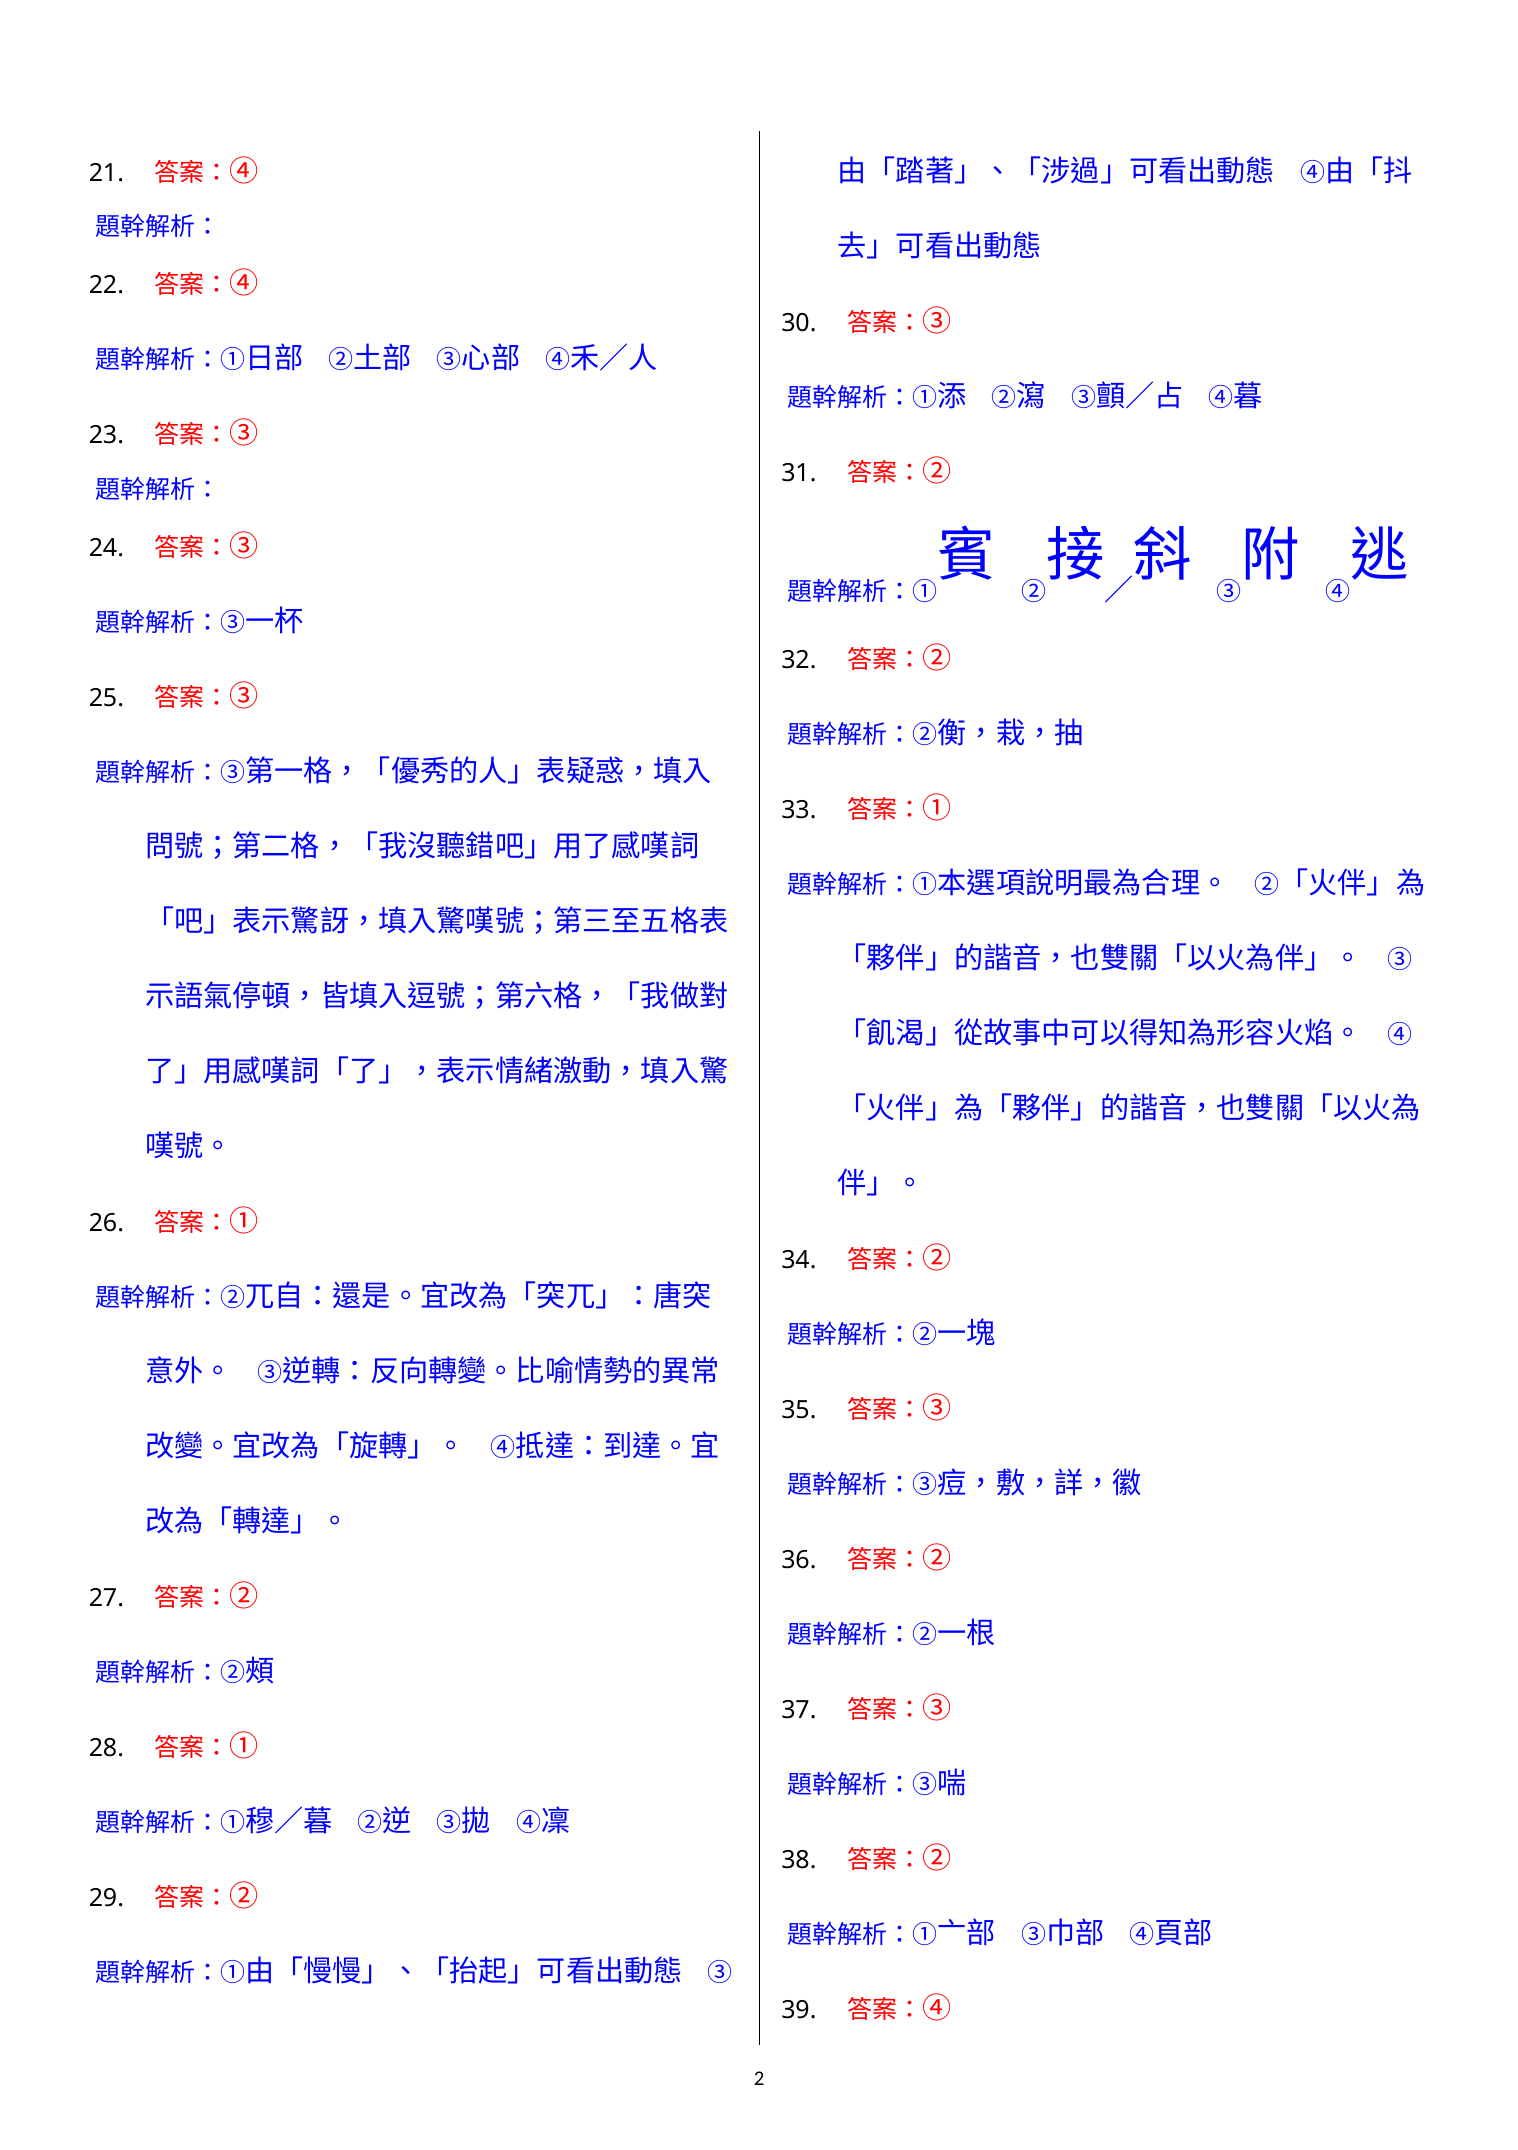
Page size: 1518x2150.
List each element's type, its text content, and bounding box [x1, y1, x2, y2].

text 題幹解析： [88, 469, 737, 506]
text 33. 答案：① [781, 769, 1429, 844]
text 題幹解析：①日部 ②土部 ③心部 ④禾／人 [88, 319, 737, 394]
text 34. 答案：② [781, 1219, 1429, 1294]
text 36. 答案：② [781, 1519, 1429, 1594]
text 28. 答案：① [88, 1706, 737, 1781]
text 題幹解析：③痘，敷，詳，徽 [781, 1444, 1429, 1519]
text 題幹解析：①亠部 ③巾部 ④頁部 [781, 1894, 1429, 1969]
text 22. 答案：④ [88, 244, 737, 319]
text 題幹解析：②衡，栽，抽 [781, 694, 1429, 769]
text 24. 答案：③ [88, 506, 737, 581]
text 35. 答案：③ [781, 1369, 1429, 1444]
text 題幹解析：②一塊 [781, 1294, 1429, 1369]
text 題幹解析：①本選項說明最為合理。 ②「火伴」為「夥伴」的諧音，也雙關「以火為伴」。 ③「飢渴」從故事中可以得知為形容火焰。 ④「火伴」為「夥伴」的諧音，也雙關「以火為伴」。 [781, 844, 1429, 1219]
text 題幹解析：①由「慢慢」、「抬起」可看出動態 ③由「踏著」、「涉過」可看出動態 ④由「抖去」可看出動態 [88, 1931, 737, 2006]
text 題幹解析：②頰 [88, 1631, 737, 1706]
text 27. 答案：② [88, 1556, 737, 1631]
text 32. 答案：② [781, 619, 1429, 694]
text 23. 答案：③ [88, 394, 737, 469]
text 題幹解析： [88, 206, 737, 244]
text 題幹解析：③喘 [781, 1744, 1429, 1819]
text 39. 答案：④ [781, 1969, 1429, 2044]
text 題幹解析：①由「慢慢」、「抬起」可看出動態 ③由「踏著」、「涉過」可看出動態 ④由「抖去」可看出動態 [781, 131, 1429, 281]
text 29. 答案：② [88, 1856, 737, 1931]
text 題幹解析：①賓 ②接／斜 ③附 ④逃 [781, 506, 1429, 619]
text 題幹解析：③一杯 [88, 581, 737, 656]
text 題幹解析：②兀自：還是。宜改為「突兀」：唐突意外。 ③逆轉：反向轉變。比喻情勢的異常改變。宜改為「旋轉」。 ④抵達：到達。宜改為「轉達」。 [88, 1256, 737, 1556]
text 題幹解析：①添 ②瀉 ③顫／占 ④暮 [781, 356, 1429, 431]
text 題幹解析：②一根 [781, 1594, 1429, 1669]
text 25. 答案：③ [88, 656, 737, 731]
text 38. 答案：② [781, 1819, 1429, 1894]
text 30. 答案：③ [781, 281, 1429, 356]
text 21. 答案：④ [88, 131, 737, 206]
text 題幹解析：③第一格，「優秀的人」表疑惑，填入問號；第二格，「我沒聽錯吧」用了感嘆詞「吧」表示驚訝，填入驚嘆號；第三至五格表示語氣停頓，皆填入逗號；第六格，「我做對了」用感嘆詞「了」，表示情緒激動，填入驚嘆號。 [88, 731, 737, 1181]
text 26. 答案：① [88, 1181, 737, 1256]
text 31. 答案：② [781, 431, 1429, 506]
text 37. 答案：③ [781, 1669, 1429, 1744]
text 題幹解析：①穆／暮 ②逆 ③拋 ④凜 [88, 1781, 737, 1856]
